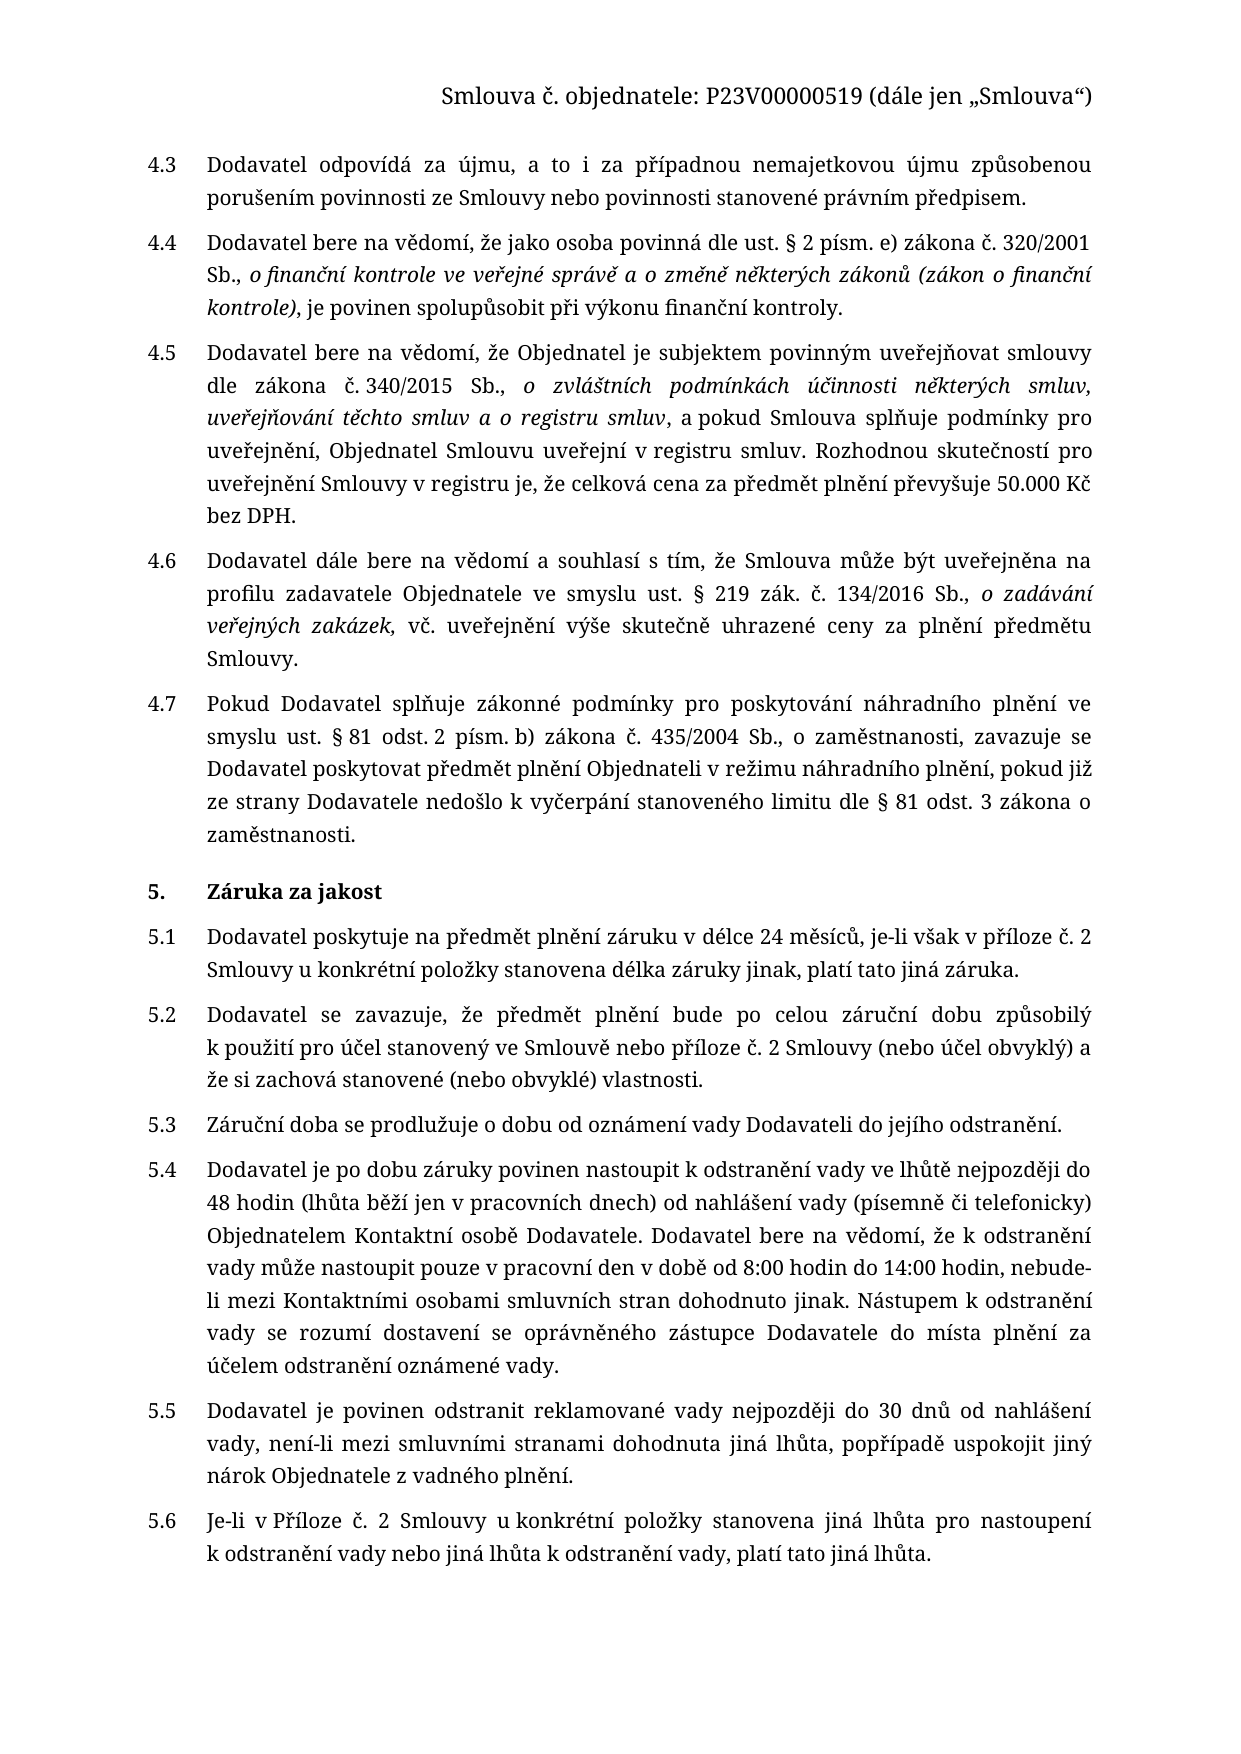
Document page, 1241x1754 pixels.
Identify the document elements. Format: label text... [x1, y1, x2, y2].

list Záruka za jakost [148, 877, 1093, 906]
list Je-li v Příloze č. 2 Smlouvy u konkrétní položky stanovena jiná lhůta pro nastoupení k odstranění vady nebo jiná lhůta k odstranění vady, platí tato jiná lhůta. [148, 1507, 1093, 1568]
list Dodavatel poskytuje na předmět plnění záruku v délce 24 měsíců, je-li však v příloze č. 2 Smlouvy u konkrétní položky stanovena délka záruky jinak, platí tato jiná záruka. [148, 922, 1093, 983]
list Záruční doba se prodlužuje o dobu od oznámení vady Dodavateli do jejího odstranění. [148, 1110, 1093, 1139]
list Dodavatel bere na vědomí, že jako osoba povinná dle ust. § 2 písm. e) zákona č. 320/2001 Sb., o finanční kontrole ve veřejné správě a o změně některých zákonů (zákon o finanční kontrole), je povinen spolupůsobit při výkonu finanční kontroly. [148, 228, 1093, 322]
list Pokud Dodavatel splňuje zákonné podmínky pro poskytování náhradního plnění ve smyslu ust. § 81 odst. 2 písm. b) zákona č. 435/2004 Sb., o zaměstnanosti, zavazuje se Dodavatel poskytovat předmět plnění Objednateli v režimu náhradního plnění, pokud již ze strany Dodavatele nedošlo k vyčerpání stanoveného limitu dle § 81 odst. 3 zákona o zaměstnanosti. [148, 689, 1093, 848]
list Dodavatel dále bere na vědomí a souhlasí s tím, že Smlouva může být uveřejněna na profilu zadavatele Objednatele ve smyslu ust. § 219 zák. č. 134/2016 Sb., o zadávání veřejných zakázek, vč. uveřejnění výše skutečně uhrazené ceny za plnění předmětu Smlouvy. [148, 546, 1093, 673]
list Dodavatel je povinen odstranit reklamované vady nejpozději do 30 dnů od nahlášení vady, není-li mezi smluvními stranami dohodnuta jiná lhůta, popřípadě uspokojit jiný nárok Objednatele z vadného plnění. [148, 1396, 1093, 1490]
list Dodavatel odpovídá za újmu, a to i za případnou nemajetkovou újmu způsobenou porušením povinnosti ze Smlouvy nebo povinnosti stanovené právním předpisem. [148, 150, 1093, 211]
list Dodavatel se zavazuje, že předmět plnění bude po celou záruční dobu způsobilý k použití pro účel stanovený ve Smlouvě nebo příloze č. 2 Smlouvy (nebo účel obvyklý) a že si zachová stanovené (nebo obvyklé) vlastnosti. [148, 1000, 1093, 1094]
list Dodavatel je po dobu záruky povinen nastoupit k odstranění vady ve lhůtě nejpozději do 48 hodin (lhůta běží jen v pracovních dnech) od nahlášení vady (písemně či telefonicky) Objednatelem Kontaktní osobě Dodavatele. Dodavatel bere na vědomí, že k odstranění vady může nastoupit pouze v pracovní den v době od 8:00 hodin do 14:00 hodin, nebude-li mezi Kontaktními osobami smluvních stran dohodnuto jinak. Nástupem k odstranění vady se rozumí dostavení se oprávněného zástupce Dodavatele do místa plnění za účelem odstranění oznámené vady. [148, 1156, 1093, 1379]
list Dodavatel bere na vědomí, že Objednatel je subjektem povinným uveřejňovat smlouvy dle zákona č. 340/2015 Sb., o zvláštních podmínkách účinnosti některých smluv, uveřejňování těchto smluv a o registru smluv, a pokud Smlouva splňuje podmínky pro uveřejnění, Objednatel Smlouvu uveřejní v registru smluv. Rozhodnou skutečností pro uveřejnění Smlouvy v registru je, že celková cena za předmět plnění převyšuje 50.000 Kč bez DPH. [148, 338, 1093, 530]
